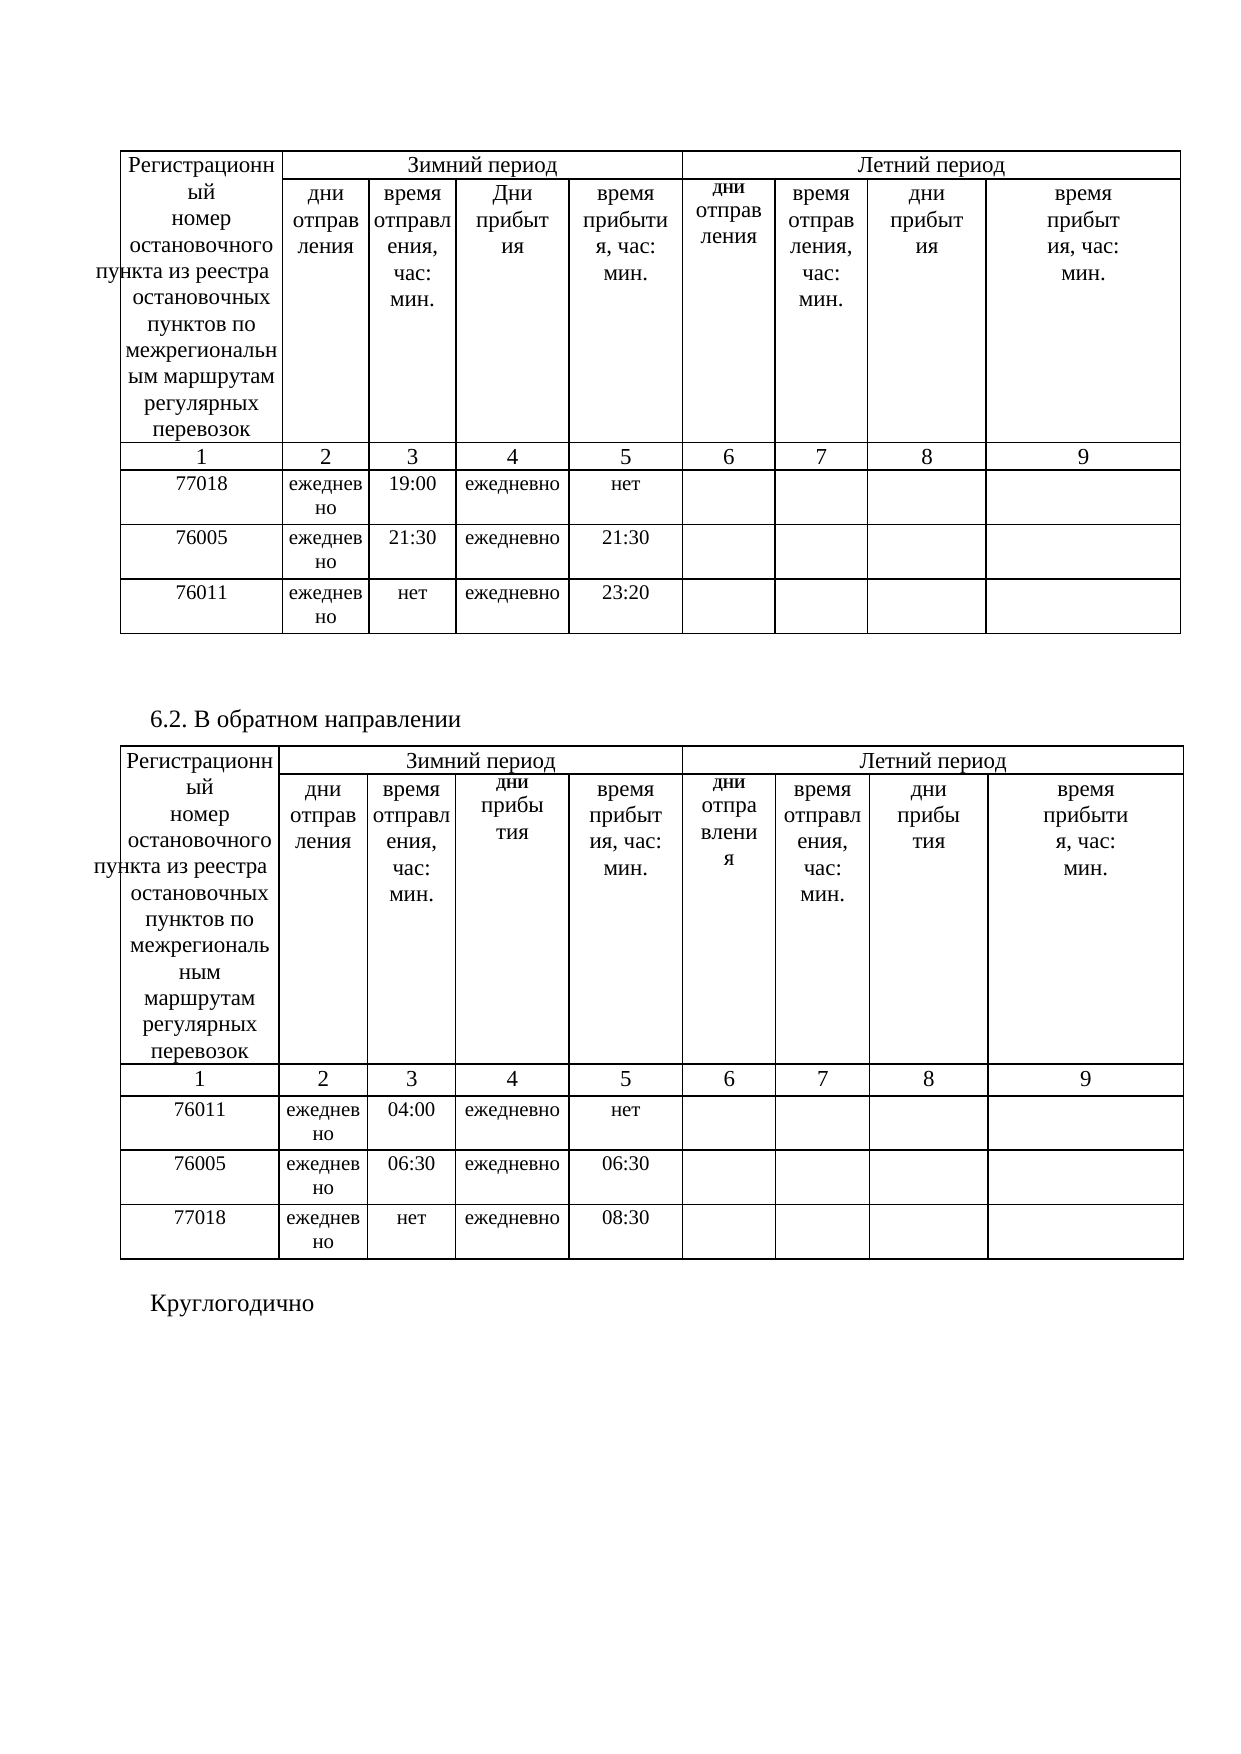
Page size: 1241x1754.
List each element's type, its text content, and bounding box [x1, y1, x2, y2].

table_cell 9 [987, 443, 1180, 469]
table_cell 3 [368, 1065, 455, 1095]
table_cell [870, 1097, 987, 1149]
table_cell ежедневно [457, 525, 568, 578]
table_cell дни отправ ления [280, 775, 367, 1063]
table_cell [776, 580, 867, 632]
table_cell нет [570, 471, 682, 524]
table_cell 8 [868, 443, 985, 469]
table_cell 6 [683, 443, 774, 469]
table_cell ежедневно [456, 1205, 568, 1258]
table_cell время прибыти я, час: мин. [989, 775, 1183, 1063]
text Круглогодично [150, 1288, 1090, 1317]
table_cell [776, 525, 867, 578]
table_cell [776, 471, 867, 524]
table_header Регистрационный номер остановочного пункта из реестра остановочных пунктов по межрегиональным маршрутам регулярных перевозок [121, 152, 282, 441]
table_cell [776, 1205, 869, 1258]
table_cell [683, 471, 774, 524]
table_cell 1 [121, 1065, 278, 1095]
table_cell ежедневно [280, 1205, 367, 1258]
table_cell ДНИ отпра влени я [683, 775, 775, 1063]
table_cell [776, 1097, 869, 1149]
table_cell [989, 1151, 1183, 1204]
table_cell 5 [570, 443, 682, 469]
table_cell время отправл ения, час: мин. [368, 775, 455, 1063]
table_header Летний период [683, 747, 1183, 773]
table_cell [683, 1097, 775, 1149]
table_cell [868, 471, 985, 524]
table_cell 4 [457, 443, 568, 469]
table_cell ежедневно [456, 1097, 568, 1149]
table_cell 2 [283, 443, 368, 469]
table_cell 3 [370, 443, 455, 469]
table_cell время отправл ения, час: мин. [776, 775, 869, 1063]
table_cell 06:30 [570, 1151, 682, 1204]
table_cell ежедневно [280, 1151, 367, 1204]
table_cell 21:30 [370, 525, 455, 578]
table_cell [683, 525, 774, 578]
table_cell 19:00 [370, 471, 455, 524]
table_cell ежедневно [456, 1151, 568, 1204]
table_cell 76011 [121, 580, 282, 632]
table_cell [870, 1151, 987, 1204]
table_cell нет [368, 1205, 455, 1258]
table_cell нет [370, 580, 455, 632]
table_cell 77018 [121, 1205, 278, 1258]
table_cell ДНИ отправ ления [683, 180, 774, 441]
table_cell [776, 1151, 869, 1204]
table_header Зимний период [283, 152, 682, 178]
table_cell время отправ ления, час: мин. [776, 180, 867, 441]
table_cell 76005 [121, 1151, 278, 1204]
table_cell ежедневно [457, 580, 568, 632]
table_cell [989, 1205, 1183, 1258]
table_cell 77018 [121, 471, 282, 524]
table_header Зимний период [280, 747, 682, 773]
table_header Летний период [683, 152, 1180, 178]
table_cell ежедневно [457, 471, 568, 524]
table_cell [868, 525, 985, 578]
table_header Регистрационный номер остановочного пункта из реестра остановочных пунктов по межрегиональным маршрутам регулярных перевозок [121, 747, 278, 1063]
table_cell 7 [776, 1065, 869, 1095]
table_cell [683, 1205, 775, 1258]
table_cell 04:00 [368, 1097, 455, 1149]
table_cell 1 [121, 443, 282, 469]
table_cell ежедневно [283, 580, 368, 632]
table_cell время прибыти я, час: мин. [570, 180, 682, 441]
table_cell дни прибыт ия [868, 180, 985, 441]
table_cell ежедневно [283, 525, 368, 578]
table_cell ДНИ прибы тия [456, 775, 568, 1063]
table_cell 7 [776, 443, 867, 469]
table_cell время отправл ения, час: мин. [370, 180, 455, 441]
table_cell 76005 [121, 525, 282, 578]
table_cell Дни прибыт ия [457, 180, 568, 441]
table_cell 21:30 [570, 525, 682, 578]
table_cell дни прибы тия [870, 775, 987, 1063]
table_cell ежедневно [280, 1097, 367, 1149]
table_cell 08:30 [570, 1205, 682, 1258]
table_cell [987, 525, 1180, 578]
table_cell 2 [280, 1065, 367, 1095]
table_cell [683, 580, 774, 632]
table_cell [870, 1205, 987, 1258]
table_cell 76011 [121, 1097, 278, 1149]
table_cell [989, 1097, 1183, 1149]
table_cell [987, 580, 1180, 632]
table_cell [868, 580, 985, 632]
table_cell [683, 1151, 775, 1204]
table_cell 06:30 [368, 1151, 455, 1204]
table_cell 9 [989, 1065, 1183, 1095]
table_cell 23:20 [570, 580, 682, 632]
table_cell 6 [683, 1065, 775, 1095]
table_cell ежедневно [283, 471, 368, 524]
table_cell время прибыт ия, час: мин. [570, 775, 682, 1063]
table_cell время прибыт ия, час: мин. [987, 180, 1180, 441]
table_cell 8 [870, 1065, 987, 1095]
table_cell дни отправ ления [283, 180, 368, 441]
table_cell 5 [570, 1065, 682, 1095]
table_cell [987, 471, 1180, 524]
text 6.2. В обратном направлении [150, 704, 1090, 733]
table_cell 4 [456, 1065, 568, 1095]
table_cell нет [570, 1097, 682, 1149]
